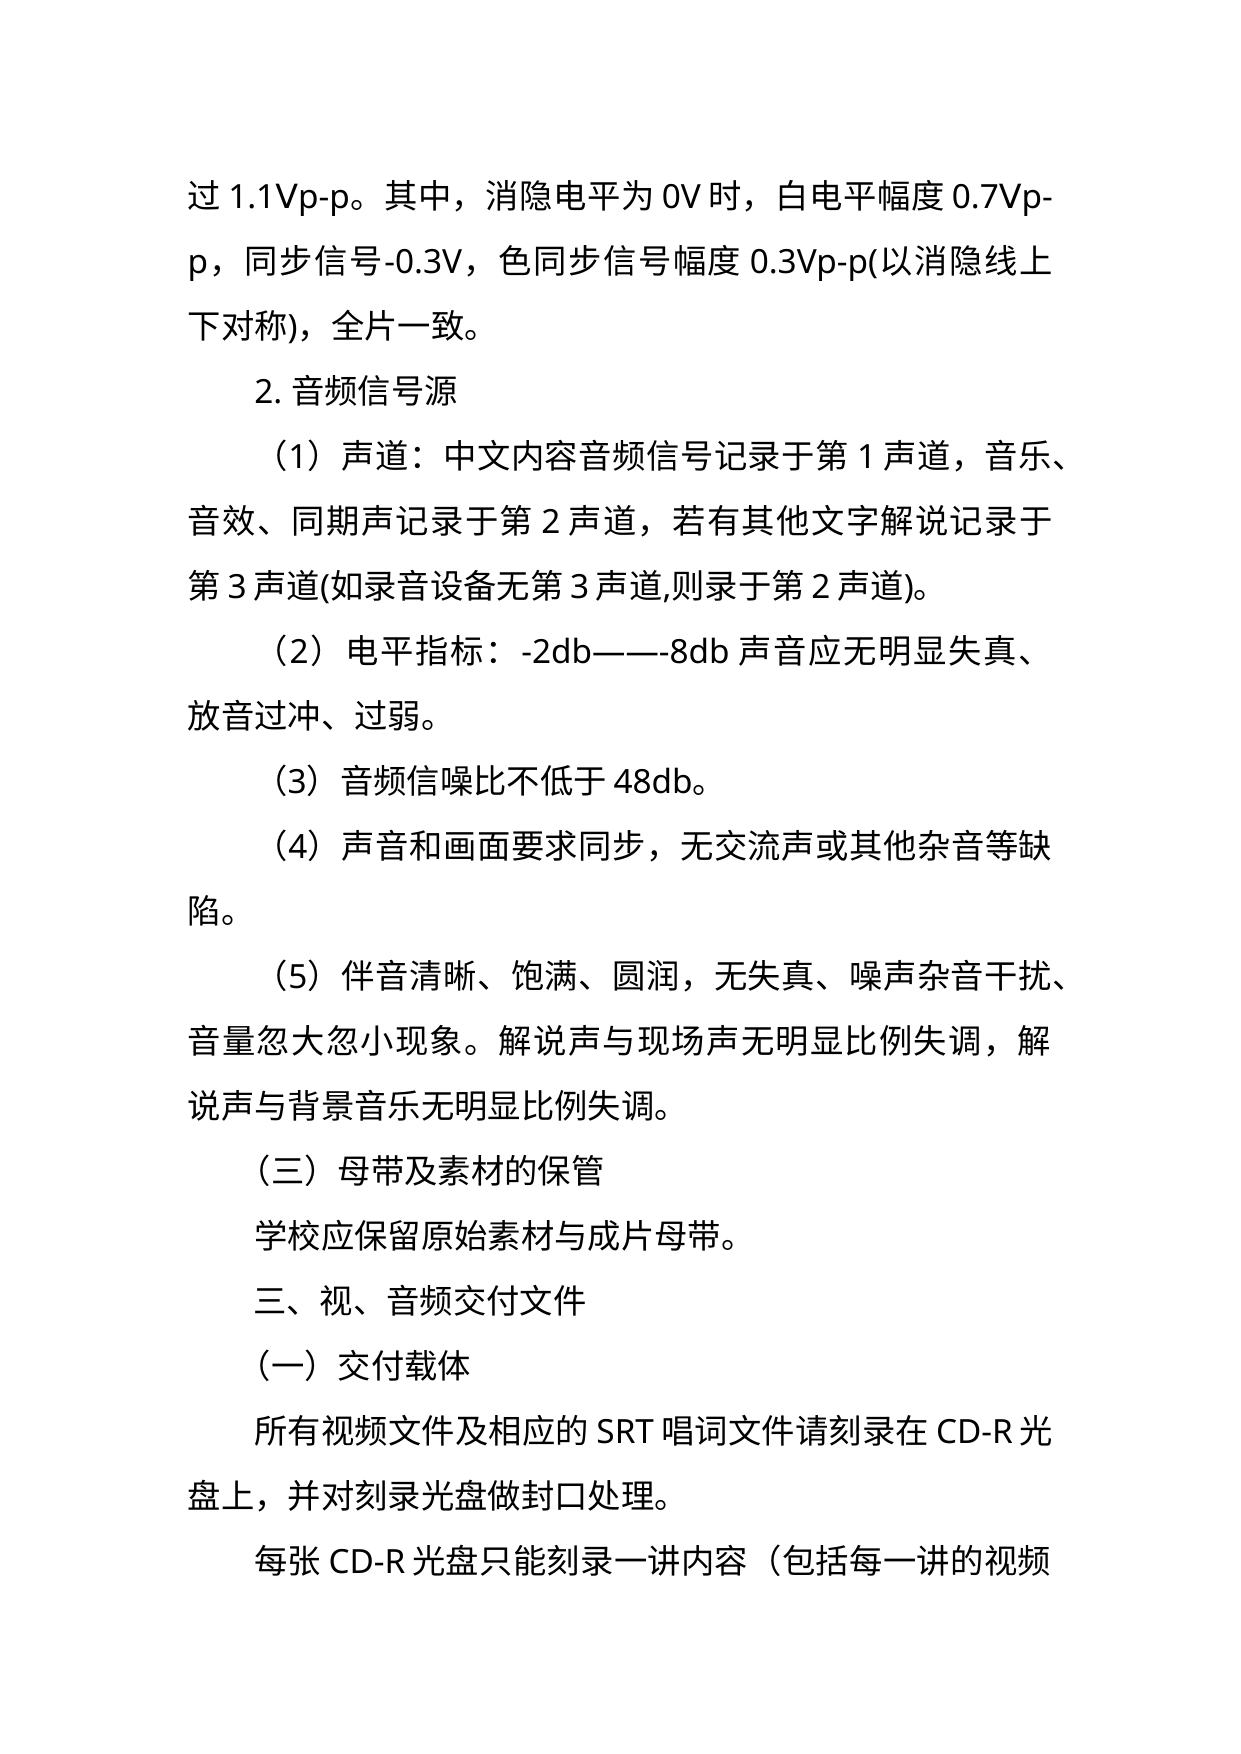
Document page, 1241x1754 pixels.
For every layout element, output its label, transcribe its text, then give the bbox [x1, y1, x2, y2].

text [187, 1527, 1053, 1592]
text （1）声道：中文内容音频信号记录于第1声道，音乐、音效、同期声记录于第2声道，若有其他文字解说记录于第3声道(如录音设备无第3声道,则录于第2声道)。 [187, 422, 1053, 617]
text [187, 162, 1053, 357]
text （2）电平指标：-2db——-8db声音应无明显失真、放音过冲、过弱。 [187, 617, 1053, 747]
text （5）伴音清晰、饱满、圆润，无失真、噪声杂音干扰、音量忽大忽小现象。解说声与现场声无明显比例失调，解说声与背景音乐无明显比例失调。 [187, 942, 1053, 1137]
text 三、视、音频交付文件 [187, 1267, 1053, 1332]
text 所有视频文件及相应的SRT唱词文件请刻录在CD-R光盘上，并对刻录光盘做封口处理。 [187, 1397, 1053, 1527]
text （一）交付载体 [187, 1332, 1053, 1397]
text （三）母带及素材的保管 [187, 1137, 1053, 1202]
text （3）音频信噪比不低于48db。 [187, 747, 1053, 812]
text （4）声音和画面要求同步，无交流声或其他杂音等缺陷。 [187, 812, 1053, 942]
text 2. 音频信号源 [187, 357, 1053, 422]
text 学校应保留原始素材与成片母带。 [187, 1202, 1053, 1267]
